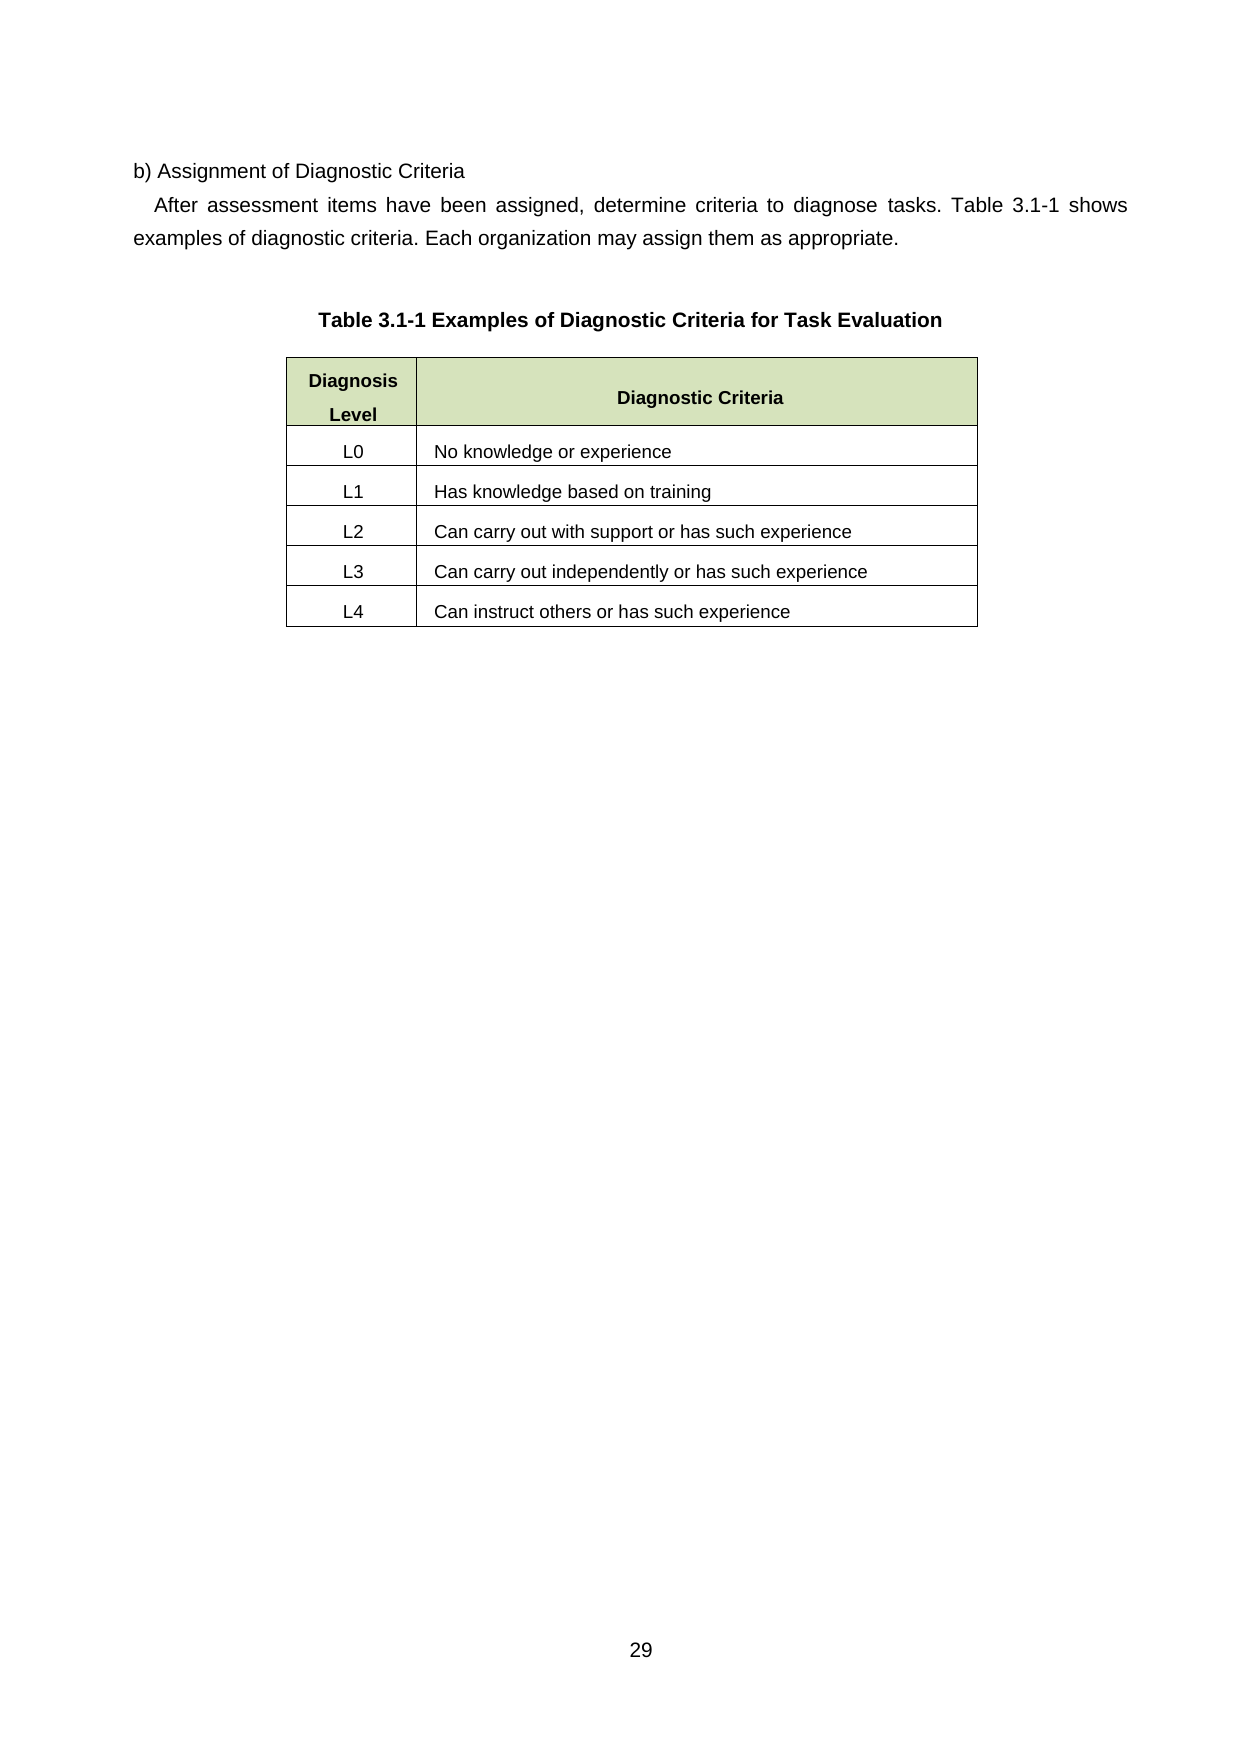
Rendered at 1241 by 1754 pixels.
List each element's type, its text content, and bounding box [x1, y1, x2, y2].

table_cell Has knowledge based on training [417, 466, 977, 505]
table_header Diagnostic Criteria [417, 358, 977, 425]
table_cell Can carry out with support or has such experience [417, 506, 977, 545]
table_cell Can instruct others or has such experience [417, 586, 977, 626]
table_cell L0 [287, 426, 416, 465]
table_cell L4 [287, 586, 416, 626]
table_cell Can carry out independently or has such experience [417, 546, 977, 585]
table_cell L3 [287, 546, 416, 585]
text b) Assignment of Diagnostic Criteria [133, 150, 1128, 183]
table_cell No knowledge or experience [417, 426, 977, 465]
table_cell L1 [287, 466, 416, 505]
text Table 3.1-1 Examples of Diagnostic Criteria for Task Evaluation [133, 308, 1128, 332]
table_cell L2 [287, 506, 416, 545]
table_header Diagnosis Level [287, 358, 416, 425]
text After assessment items have been assigned, determine criteria to diagnose tasks. Table 3.1-1 shows examples of diagnostic criteria. Each organization may assign them as appropriate. [133, 183, 1128, 250]
